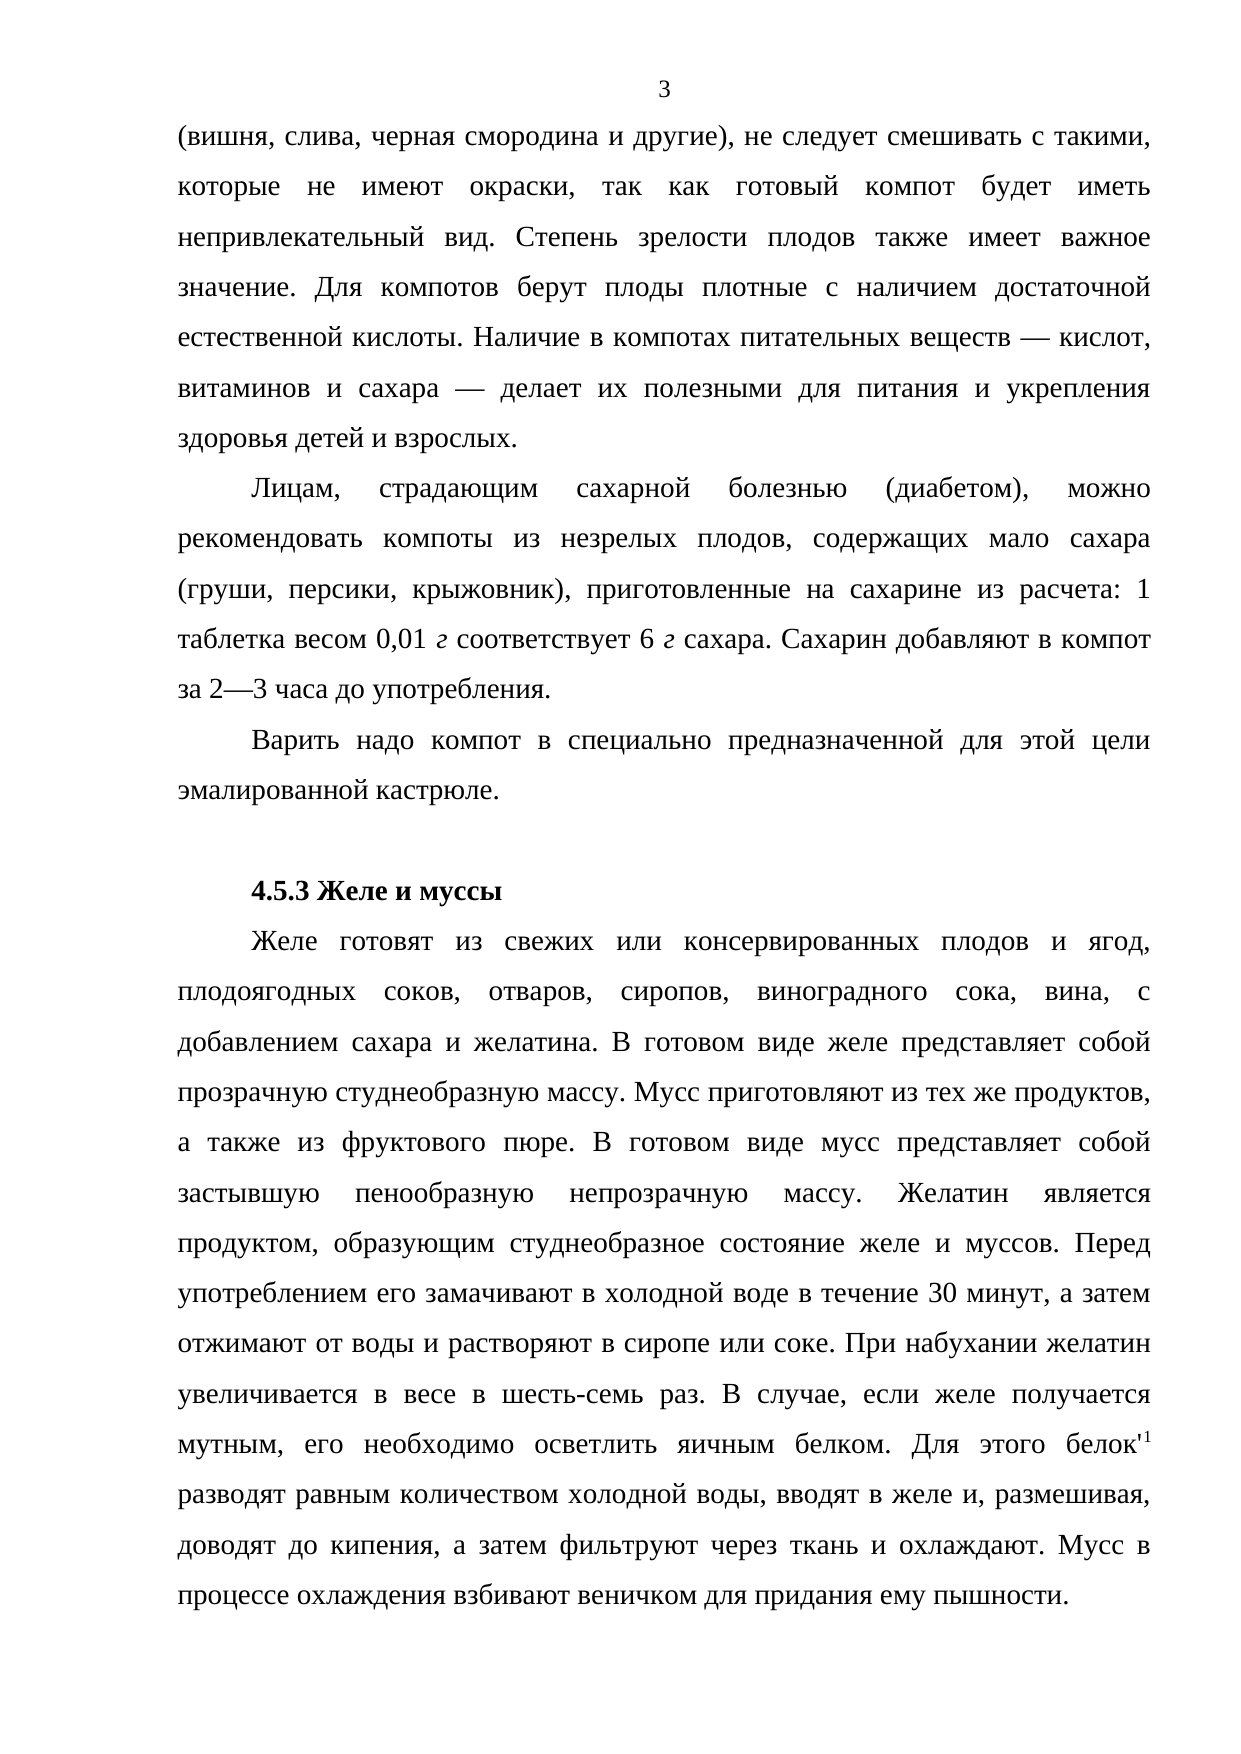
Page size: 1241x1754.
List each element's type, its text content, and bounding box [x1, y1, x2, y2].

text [177, 118, 1152, 453]
text Варить надо компот в специально предназначенной для этой цели эмалированной кастрюле. [177, 722, 1152, 806]
text Лицам, страдающим сахарной болезнью (диабетом), можно рекомендовать компоты из незрелых плодов, содержащих мало сахара (груши, персики, крыжовник), приготовленные на сахарине из расчета: 1 таблетка весом 0,01 г соответствует 6 г сахара. Сахарин добавляют в компот за 2—3 часа до употребления. [177, 470, 1152, 705]
text Желе готовят из свежих или консервированных плодов и ягод, плодоягодных соков, отваров, сиропов, виноградного сока, вина, с добавлением сахара и желатина. В готовом виде желе представляет собой прозрачную студнеобразную массу. Мусс приготовляют из тех же продуктов, а также из фруктового пюре. В готовом виде мусс представляет собой застывшую пенообразную непрозрачную массу. Желатин является продуктом, образующим студнеобразное состояние желе и муссов. Перед употреблением его замачивают в холодной воде в течение 30 минут, а затем отжимают от воды и растворяют в сиропе или соке. При набухании желатин увеличивается в весе в шесть-семь раз. В случае, если желе получается мутным, его необходимо осветлить яичным белком. Для этого белок'1 разводят равным количеством холодной воды, вводят в желе и, размешивая, доводят до кипения, а затем фильтруют через ткань и охлаждают. Мусс в процессе охлаждения взбивают веничком для придания ему пышности. [177, 923, 1152, 1611]
text 4.5.3 Желе и муссы [177, 873, 1152, 906]
